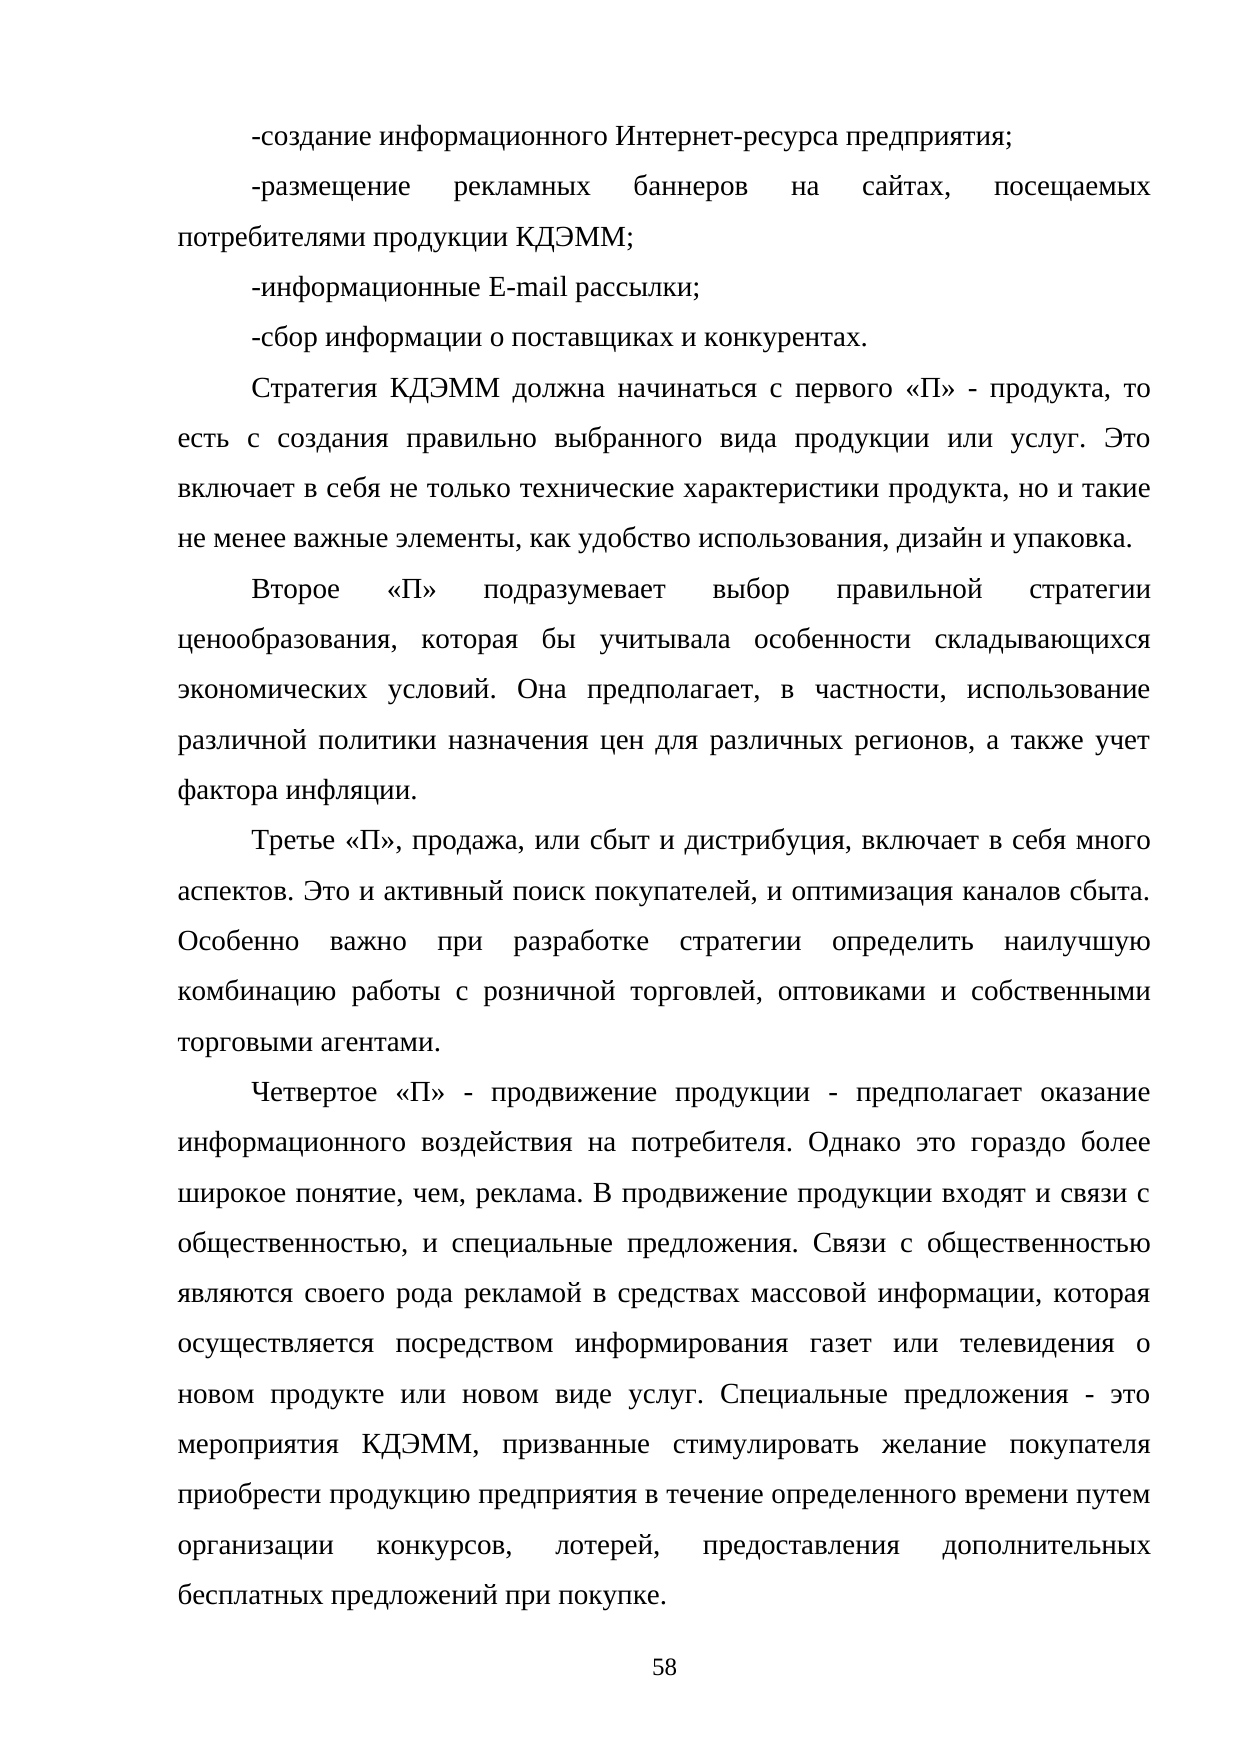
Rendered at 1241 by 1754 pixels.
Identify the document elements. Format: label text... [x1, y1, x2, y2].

text Четвертое «П» - продвижение продукции - предполагает оказание информационного воздействия на потребителя. Однако это гораздо более широкое понятие, чем, реклама. В продвижение продукции входят и связи с общественностью, и специальные предложения. Связи с общественностью являются своего рода рекламой в средствах массовой информации, которая осуществляется посредством информирования газет или телевидения о новом продукте или новом виде услуг. Специальные предложения - это мероприятия КДЭММ, призванные стимулировать желание покупателя приобрести продукцию предприятия в течение определенного времени путем организации конкурсов, лотерей, предоставления дополнительных бесплатных предложений при покупке. [177, 1074, 1152, 1611]
text -информационные E-mail рассылки; [177, 269, 1152, 303]
text Третье «П», продажа, или сбыт и дистрибуция, включает в себя много аспектов. Это и активный поиск покупателей, и оптимизация каналов сбыта. Особенно важно при разработке стратегии определить наилучшую комбинацию работы с розничной торговлей, оптовиками и собственными торговыми агентами. [177, 822, 1152, 1057]
text -размещение рекламных баннеров на сайтах, посещаемых потребителями продукции КДЭММ; [177, 168, 1152, 252]
text -создание информационного Интернет-ресурса предприятия; [177, 118, 1152, 152]
text -сбор информации о поставщиках и конкурентах. [177, 319, 1152, 353]
text Стратегия КДЭММ должна начинаться с первого «П» - продукта, то есть с создания правильно выбранного вида продукции или услуг. Это включает в себя не только технические характеристики продукта, но и такие не менее важные элементы, как удобство использования, дизайн и упаковка. [177, 370, 1152, 554]
text Второе «П» подразумевает выбор правильной стратегии ценообразования, которая бы учитывала особенности складывающихся экономических условий. Она предполагает, в частности, использование различной политики назначения цен для различных регионов, а также учет фактора инфляции. [177, 571, 1152, 806]
